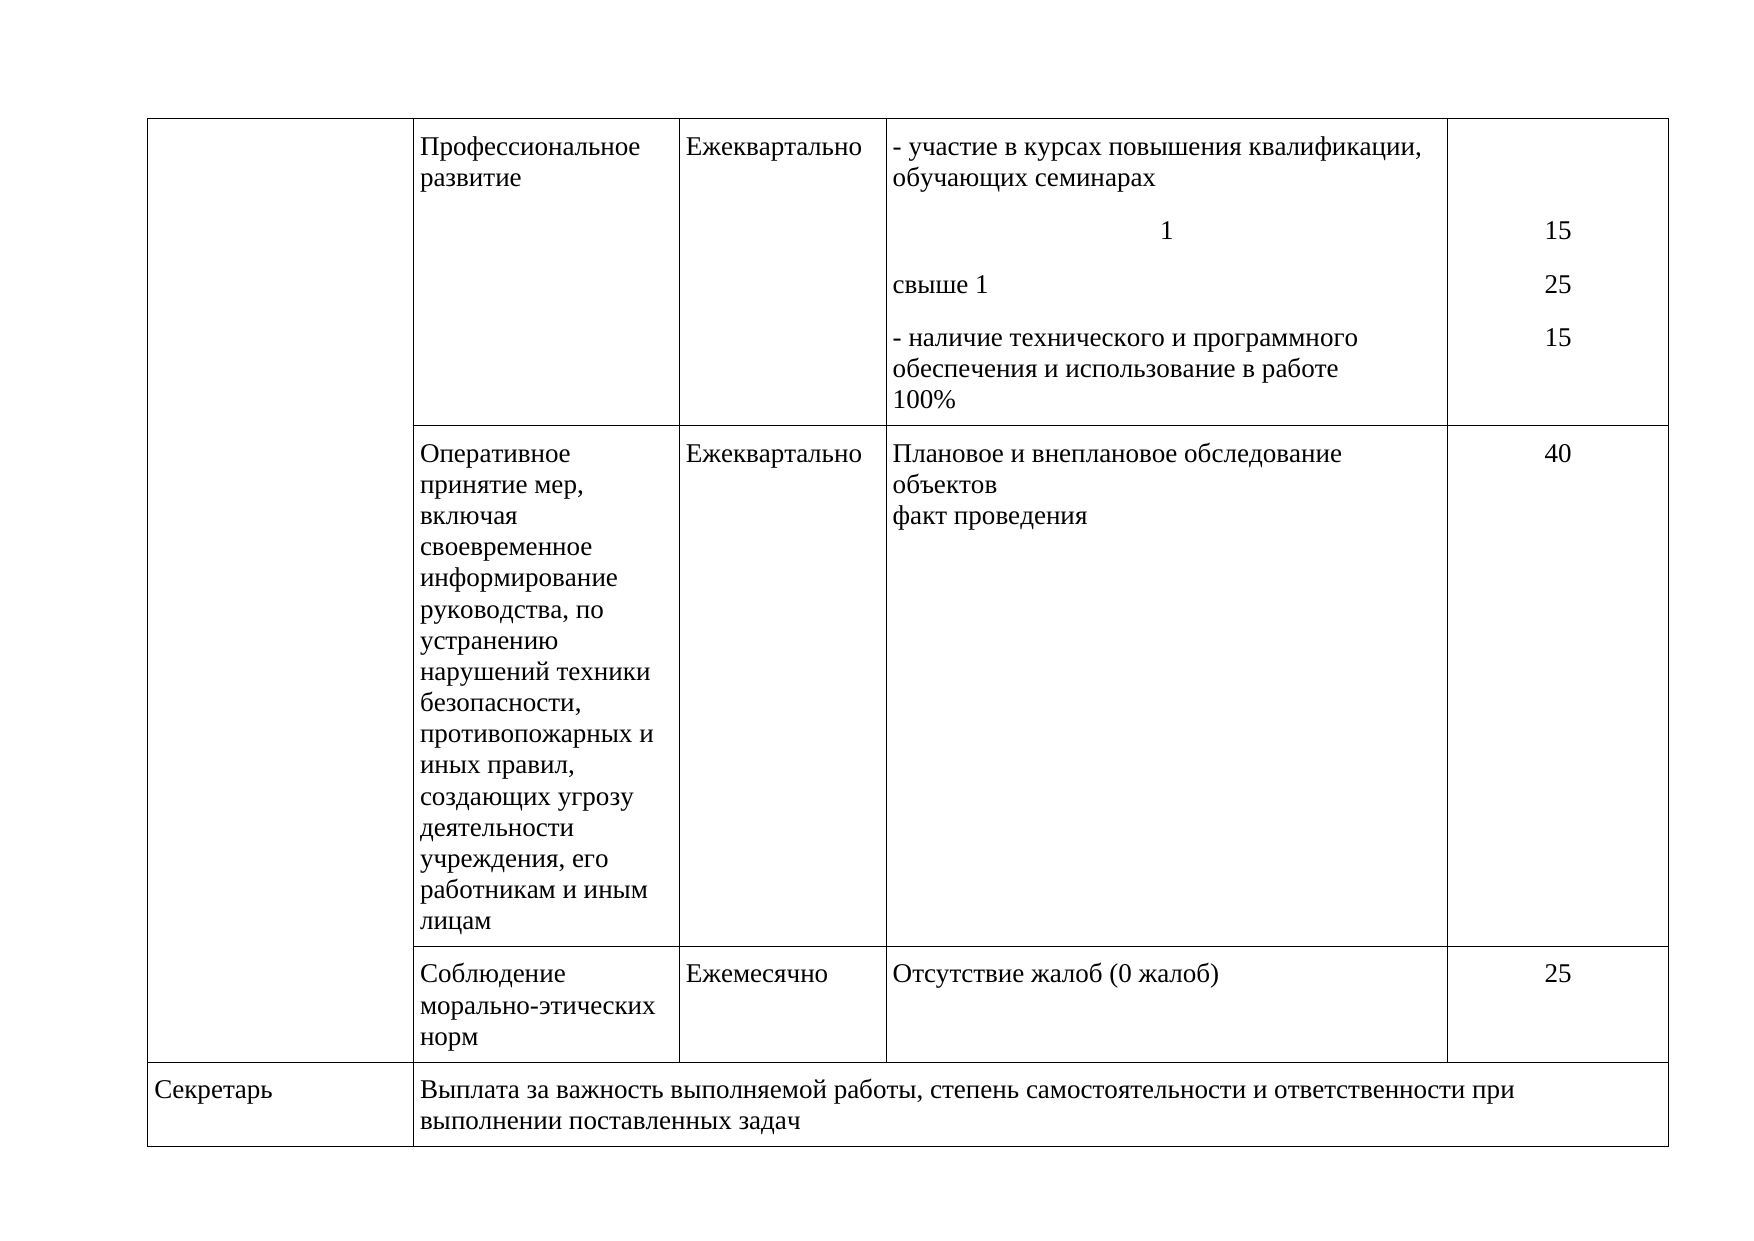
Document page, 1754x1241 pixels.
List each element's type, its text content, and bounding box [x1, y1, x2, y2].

table_cell [148, 119, 413, 1062]
table_cell 25 [1448, 947, 1668, 1062]
table_cell - участие в курсах повышения квалификации, обучающих семинарах [887, 119, 1447, 203]
table_cell Оперативное принятие мер, включая своевременное информирование руководства, по устранению нарушений техники безопасности, противопожарных и иных правил, создающих угрозу деятельности учреждения, его работникам и иным лицам [414, 426, 679, 946]
table_cell Отсутствие жалоб (0 жалоб) [887, 947, 1447, 1062]
table_cell Соблюдение морально-этических норм [414, 947, 679, 1062]
table_cell Ежеквартально [680, 119, 886, 425]
table_cell 25 [1448, 256, 1668, 309]
table_cell Плановое и внеплановое обследование объектов факт проведения [887, 426, 1447, 946]
table_cell 1 [887, 203, 1447, 256]
table_cell Ежеквартально [680, 426, 886, 946]
table_cell Секретарь [148, 1063, 413, 1146]
table_cell Профессиональное развитие [414, 119, 679, 425]
table_cell Ежемесячно [680, 947, 886, 1062]
table_cell 15 [1448, 203, 1668, 256]
table_cell Выплата за важность выполняемой работы, степень самостоятельности и ответственности при выполнении поставленных задач [414, 1063, 1668, 1146]
table_cell 40 [1448, 426, 1668, 946]
table_cell 15 [1448, 310, 1668, 425]
table_cell свыше 1 [887, 256, 1447, 309]
table_cell [1448, 119, 1668, 203]
table_cell - наличие технического и программного обеспечения и использование в работе 100% [887, 310, 1447, 425]
